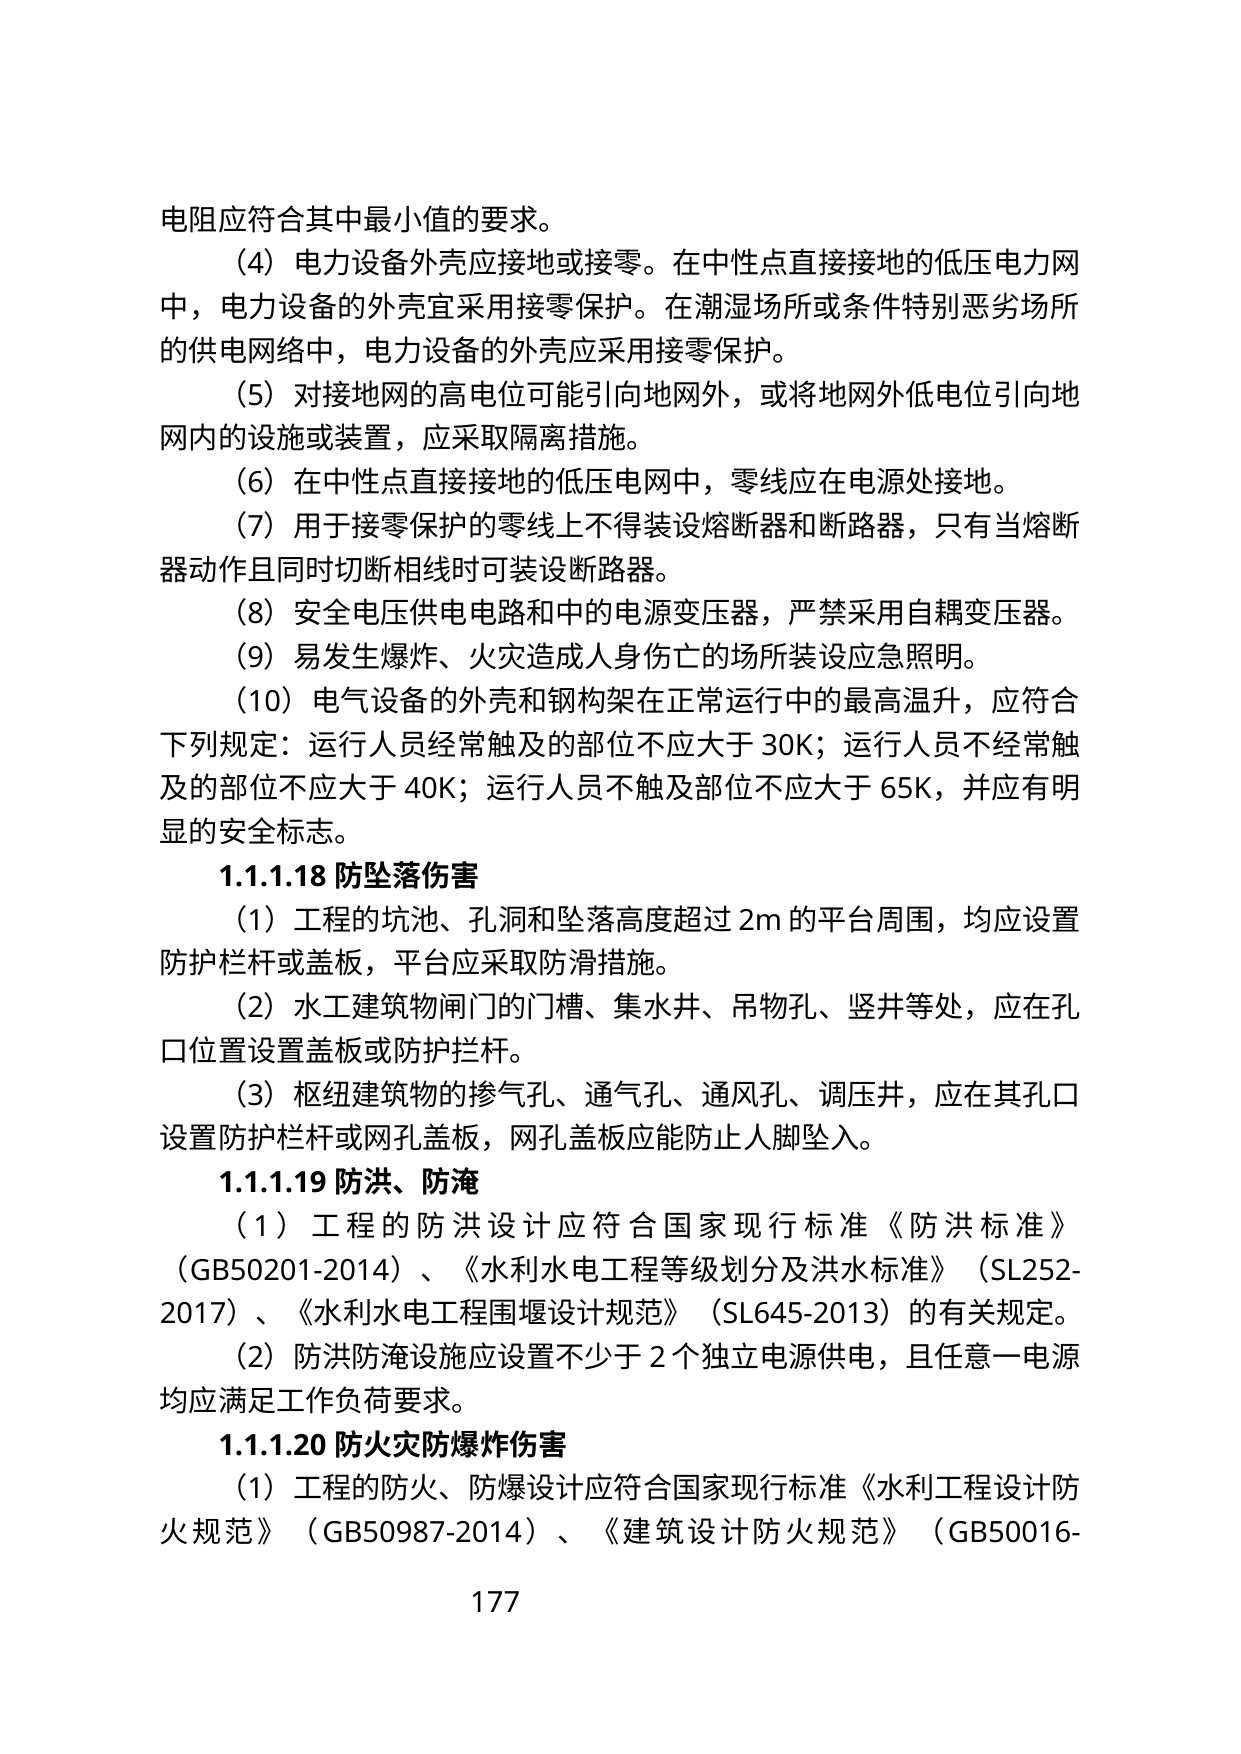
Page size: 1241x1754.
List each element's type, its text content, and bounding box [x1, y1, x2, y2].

text （2）防洪防淹设施应设置不少于2个独立电源供电，且任意一电源均应满足工作负荷要求。 [159, 1333, 1081, 1420]
text （1）工程的坑池、孔洞和坠落高度超过2m的平台周围，均应设置防护栏杆或盖板，平台应采取防滑措施。 [159, 895, 1081, 983]
text （3）枢纽建筑物的掺气孔、通气孔、通风孔、调压井，应在其孔口设置防护栏杆或网孔盖板，网孔盖板应能防止人脚坠入。 [159, 1070, 1081, 1158]
list 防火灾防爆炸伤害 [159, 1420, 1081, 1464]
text （4）电力设备外壳应接地或接零。在中性点直接接地的低压电力网中，电力设备的外壳宜采用接零保护。在潮湿场所或条件特别恶劣场所的供电网络中，电力设备的外壳应采用接零保护。 [159, 239, 1081, 370]
text （1）工程的防洪设计应符合国家现行标准《防洪标准》（GB50201-2014）、《水利水电工程等级划分及洪水标准》（SL252-2017）、《水利水电工程围堰设计规范》（SL645-2013）的有关规定。 [159, 1201, 1081, 1333]
text （7）用于接零保护的零线上不得装设熔断器和断路器，只有当熔断器动作且同时切断相线时可装设断路器。 [159, 501, 1081, 589]
text （10）电气设备的外壳和钢构架在正常运行中的最高温升，应符合下列规定：运行人员经常触及的部位不应大于30K；运行人员不经常触及的部位不应大于40K；运行人员不触及部位不应大于65K，并应有明显的安全标志。 [159, 676, 1081, 851]
text （6）在中性点直接接地的低压电网中，零线应在电源处接地。 [159, 458, 1081, 501]
text （2）水工建筑物闸门的门槽、集水井、吊物孔、竖井等处，应在孔口位置设置盖板或防护拦杆。 [159, 983, 1081, 1070]
list 防坠落伤害 [159, 851, 1081, 895]
text （9）易发生爆炸、火灾造成人身伤亡的场所装设应急照明。 [159, 633, 1081, 676]
text （5）对接地网的高电位可能引向地网外，或将地网外低电位引向地网内的设施或装置，应采取隔离措施。 [159, 370, 1081, 458]
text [159, 195, 1081, 239]
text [159, 1464, 1081, 1551]
text （8）安全电压供电电路和中的电源变压器，严禁采用自耦变压器。 [159, 589, 1081, 633]
list 防洪、防淹 [159, 1158, 1081, 1201]
